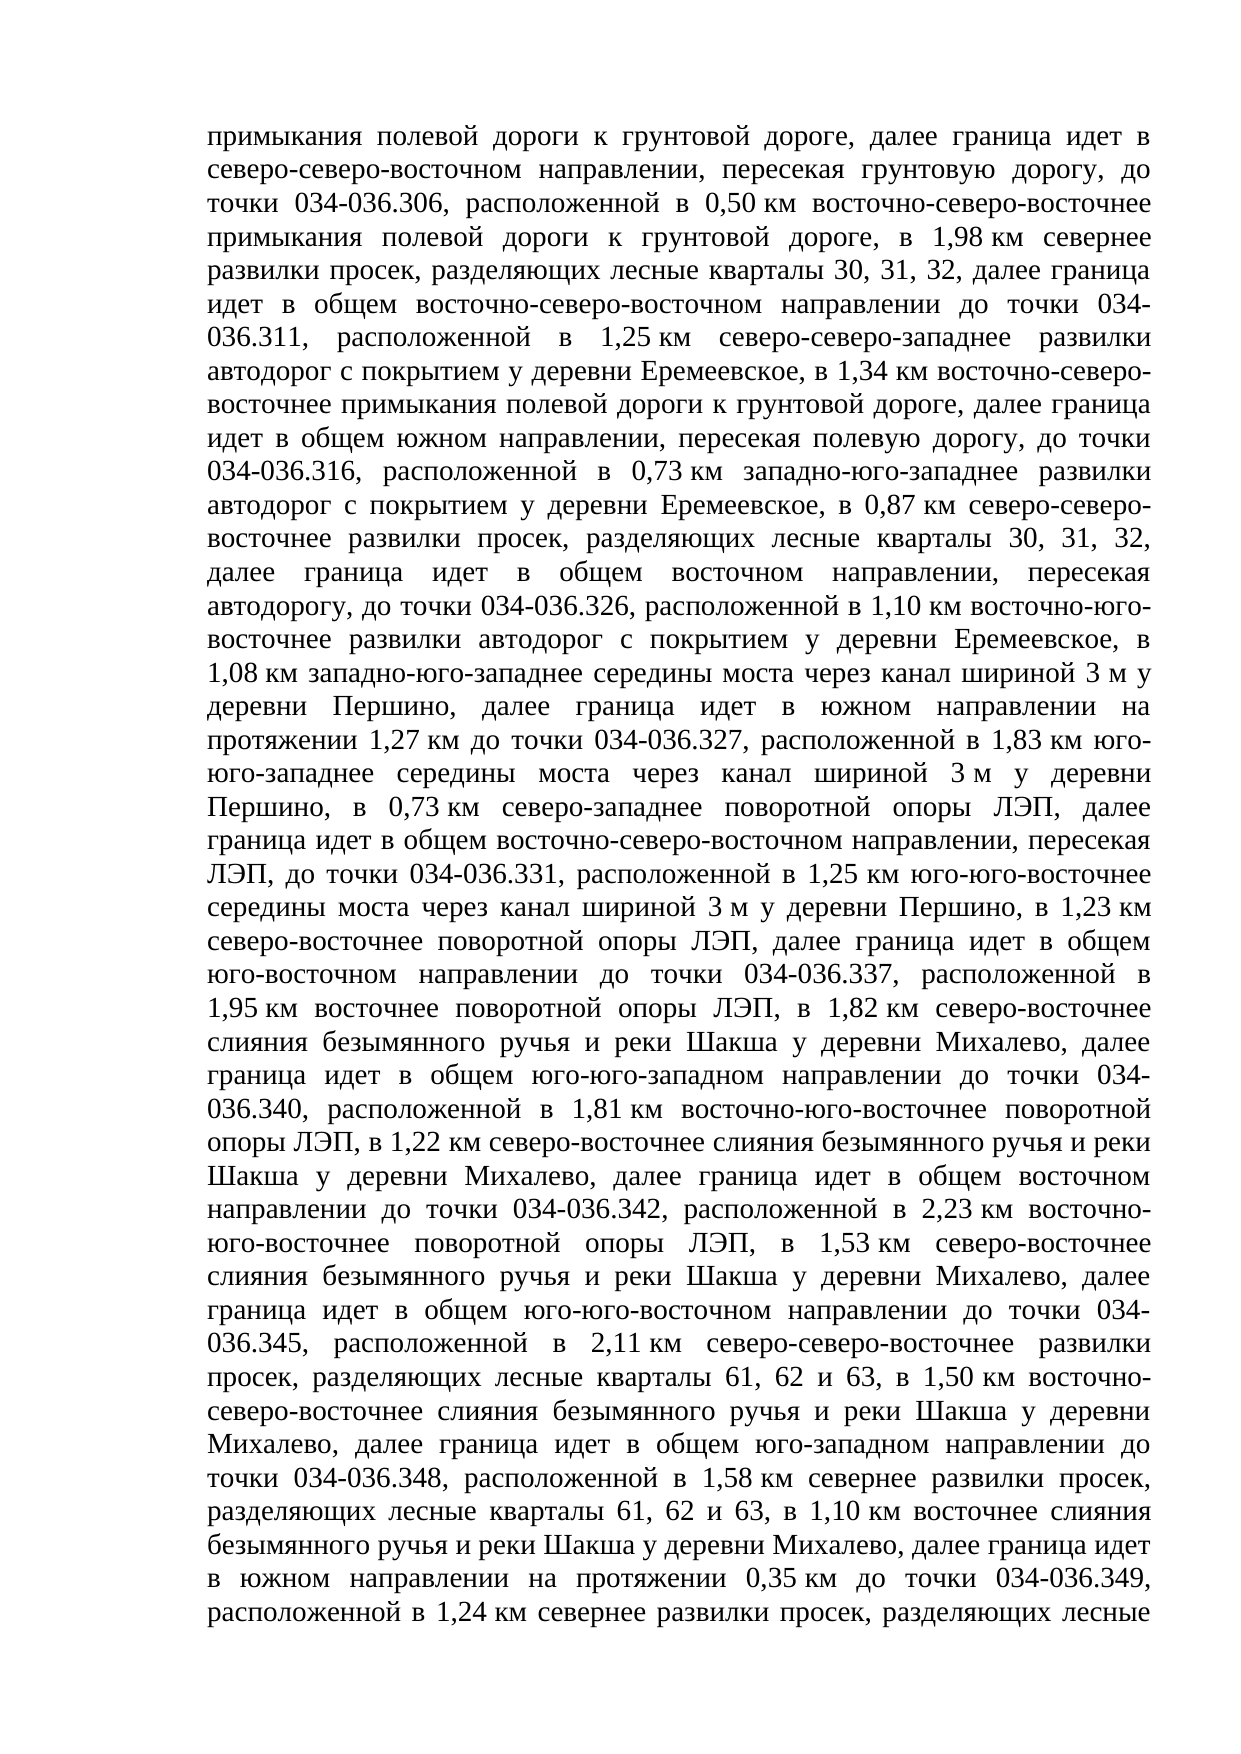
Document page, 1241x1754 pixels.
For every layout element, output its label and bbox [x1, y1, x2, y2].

text [207, 118, 1152, 1627]
